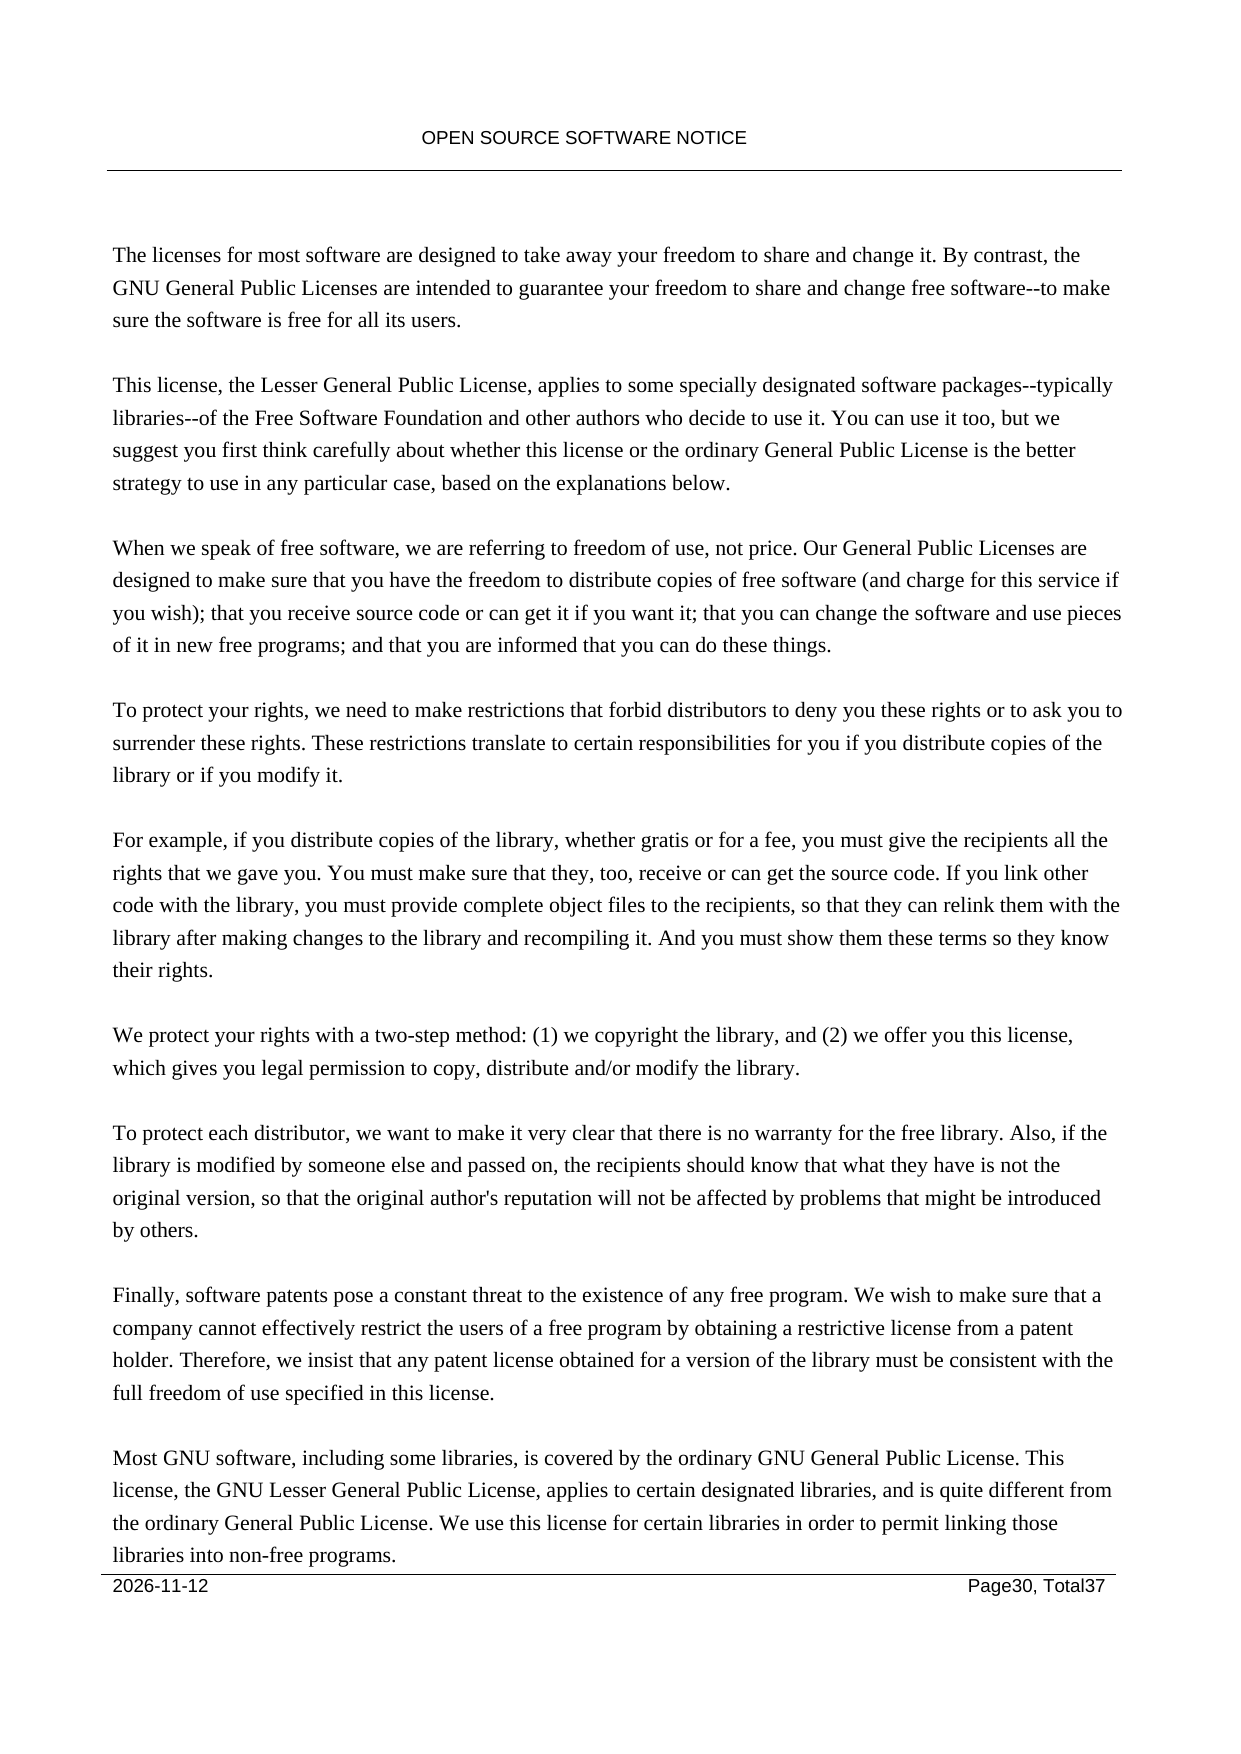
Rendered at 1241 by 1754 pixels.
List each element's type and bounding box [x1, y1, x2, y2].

text [112, 206, 1128, 1571]
